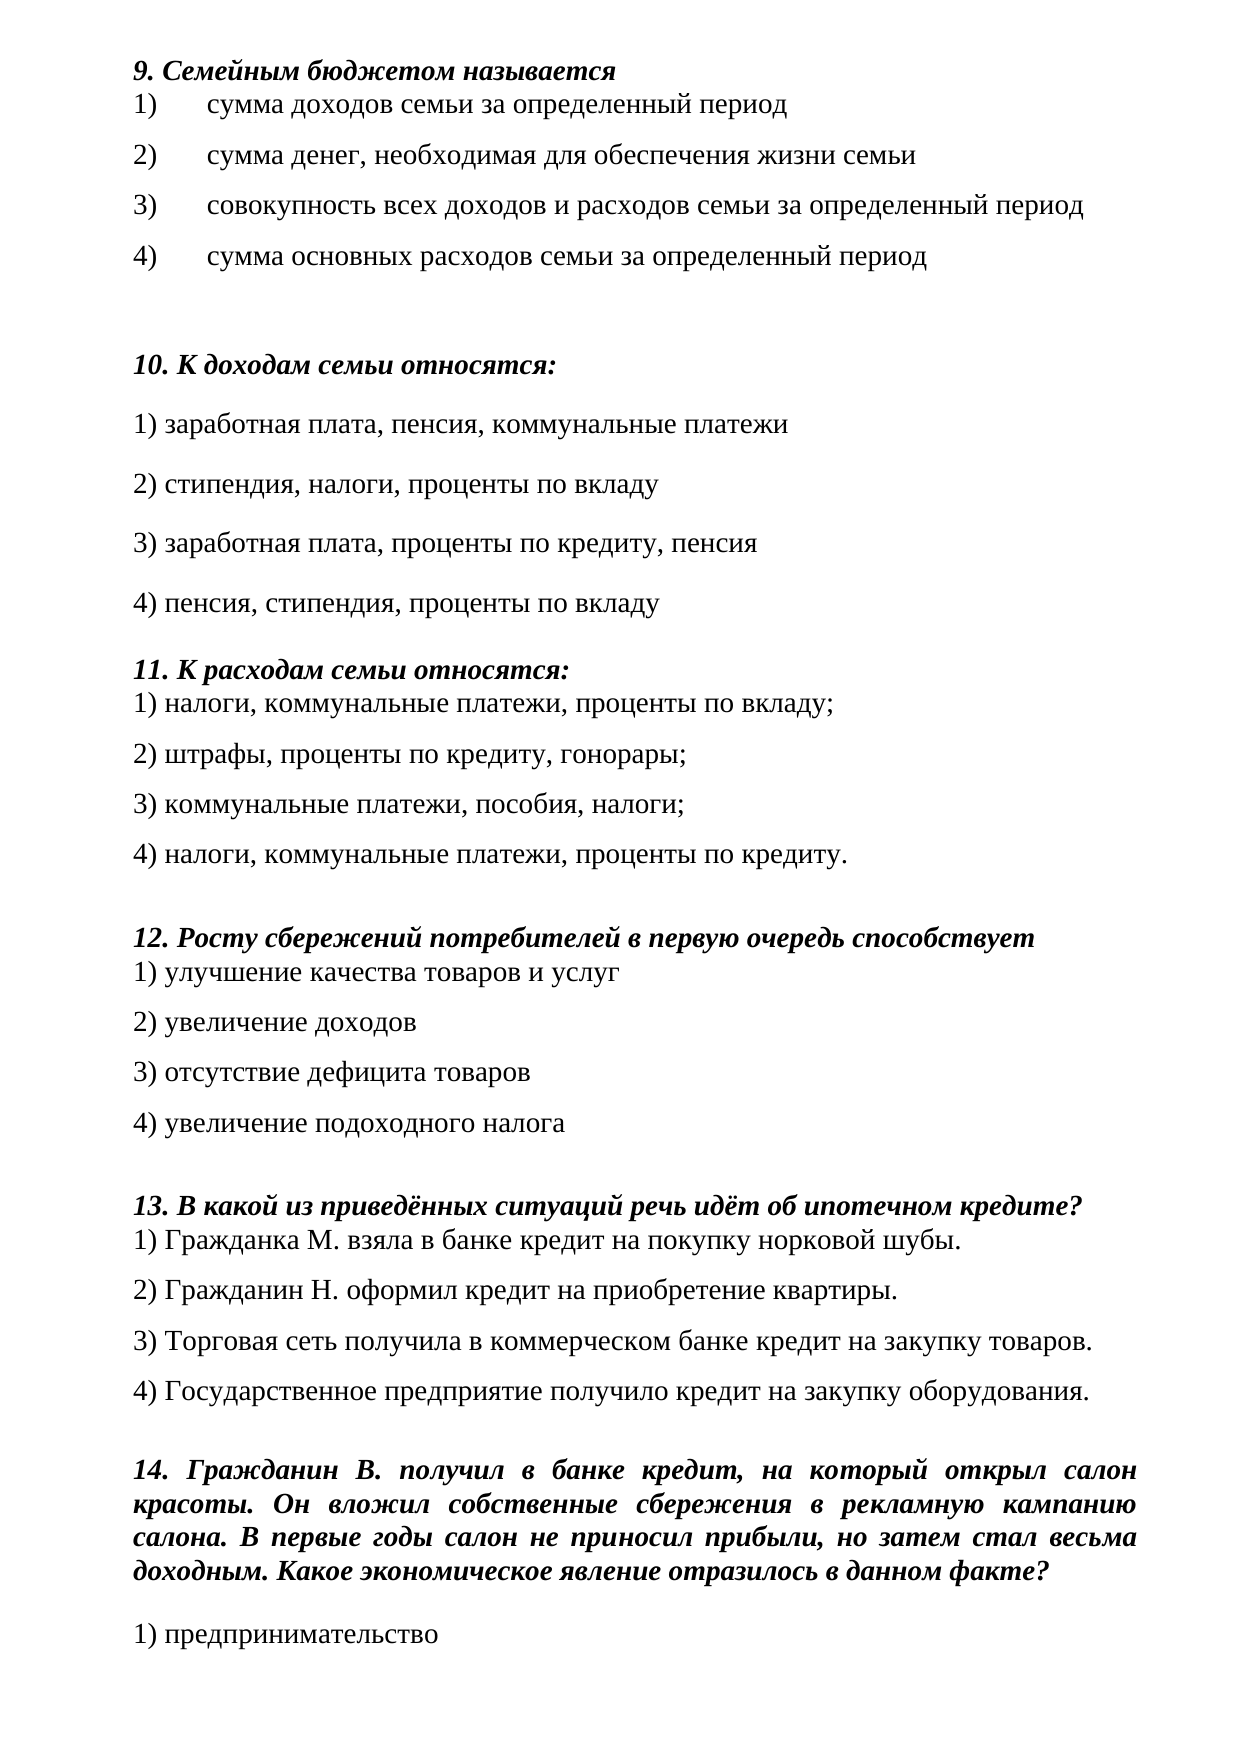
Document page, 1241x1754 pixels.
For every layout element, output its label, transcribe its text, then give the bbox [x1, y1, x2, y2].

text 4) Государственное предприятие получило кредит на закупку оборудования. [133, 1373, 1137, 1407]
text 14. Гражданин В. получил в банке кредит, на который открыл салон красоты. Он вложил собственные сбережения в рекламную кампанию салона. В первые годы салон не приносил прибыли, но затем стал весьма доходным. Какое экономическое явление отразилось в данном факте? [133, 1452, 1137, 1587]
text 4) налоги, коммунальные платежи, проценты по кредиту. [133, 836, 1137, 870]
text 1) предпринимательство [133, 1616, 1137, 1649]
text 3) коммунальные платежи, пособия, налоги; [133, 786, 1137, 819]
text 2) штрафы, проценты по кредиту, гонорары; [133, 736, 1137, 769]
text 4) увеличение подоходного налога [133, 1105, 1137, 1138]
text 3) совокупность всех доходов и расходов семьи за определенный период [133, 187, 1137, 221]
text 11. К расходам семьи относятся: [133, 652, 1137, 685]
text 4) пенсия, стипендия, проценты по вкладу [133, 585, 1137, 618]
text 1) улучшение качества товаров и услуг [133, 954, 1137, 987]
text 1) заработная плата, пенсия, коммунальные платежи [133, 407, 1137, 440]
text 2) стипендия, налоги, проценты по вкладу [133, 466, 1137, 499]
text 4) сумма основных расходов семьи за определенный период [133, 238, 1137, 271]
text 1) Гражданка М. взяла в банке кредит на покупку норковой шубы. [133, 1222, 1137, 1256]
text 2) сумма денег, необходимая для обеспечения жизни семьи [133, 137, 1137, 171]
text 10. К доходам семьи относятся: [133, 347, 1137, 381]
text 12. Росту сбережений потребителей в первую очередь способствует [133, 920, 1137, 954]
text 3) заработная плата, проценты по кредиту, пенсия [133, 525, 1137, 559]
text 1) сумма доходов семьи за определенный период [133, 87, 1137, 120]
text 3) отсутствие дефицита товаров [133, 1054, 1137, 1088]
text 1) налоги, коммунальные платежи, проценты по вкладу; [133, 685, 1137, 719]
text 3) Торговая сеть получила в коммерческом банке кредит на закупку товаров. [133, 1323, 1137, 1356]
text 13. В какой из приведённых ситуаций речь идёт об ипотечном кредите? [133, 1188, 1137, 1222]
text 9. Семейным бюджетом называется [133, 53, 1137, 87]
text 2) Гражданин Н. оформил кредит на приобретение квартиры. [133, 1272, 1137, 1306]
text 2) увеличение доходов [133, 1004, 1137, 1038]
